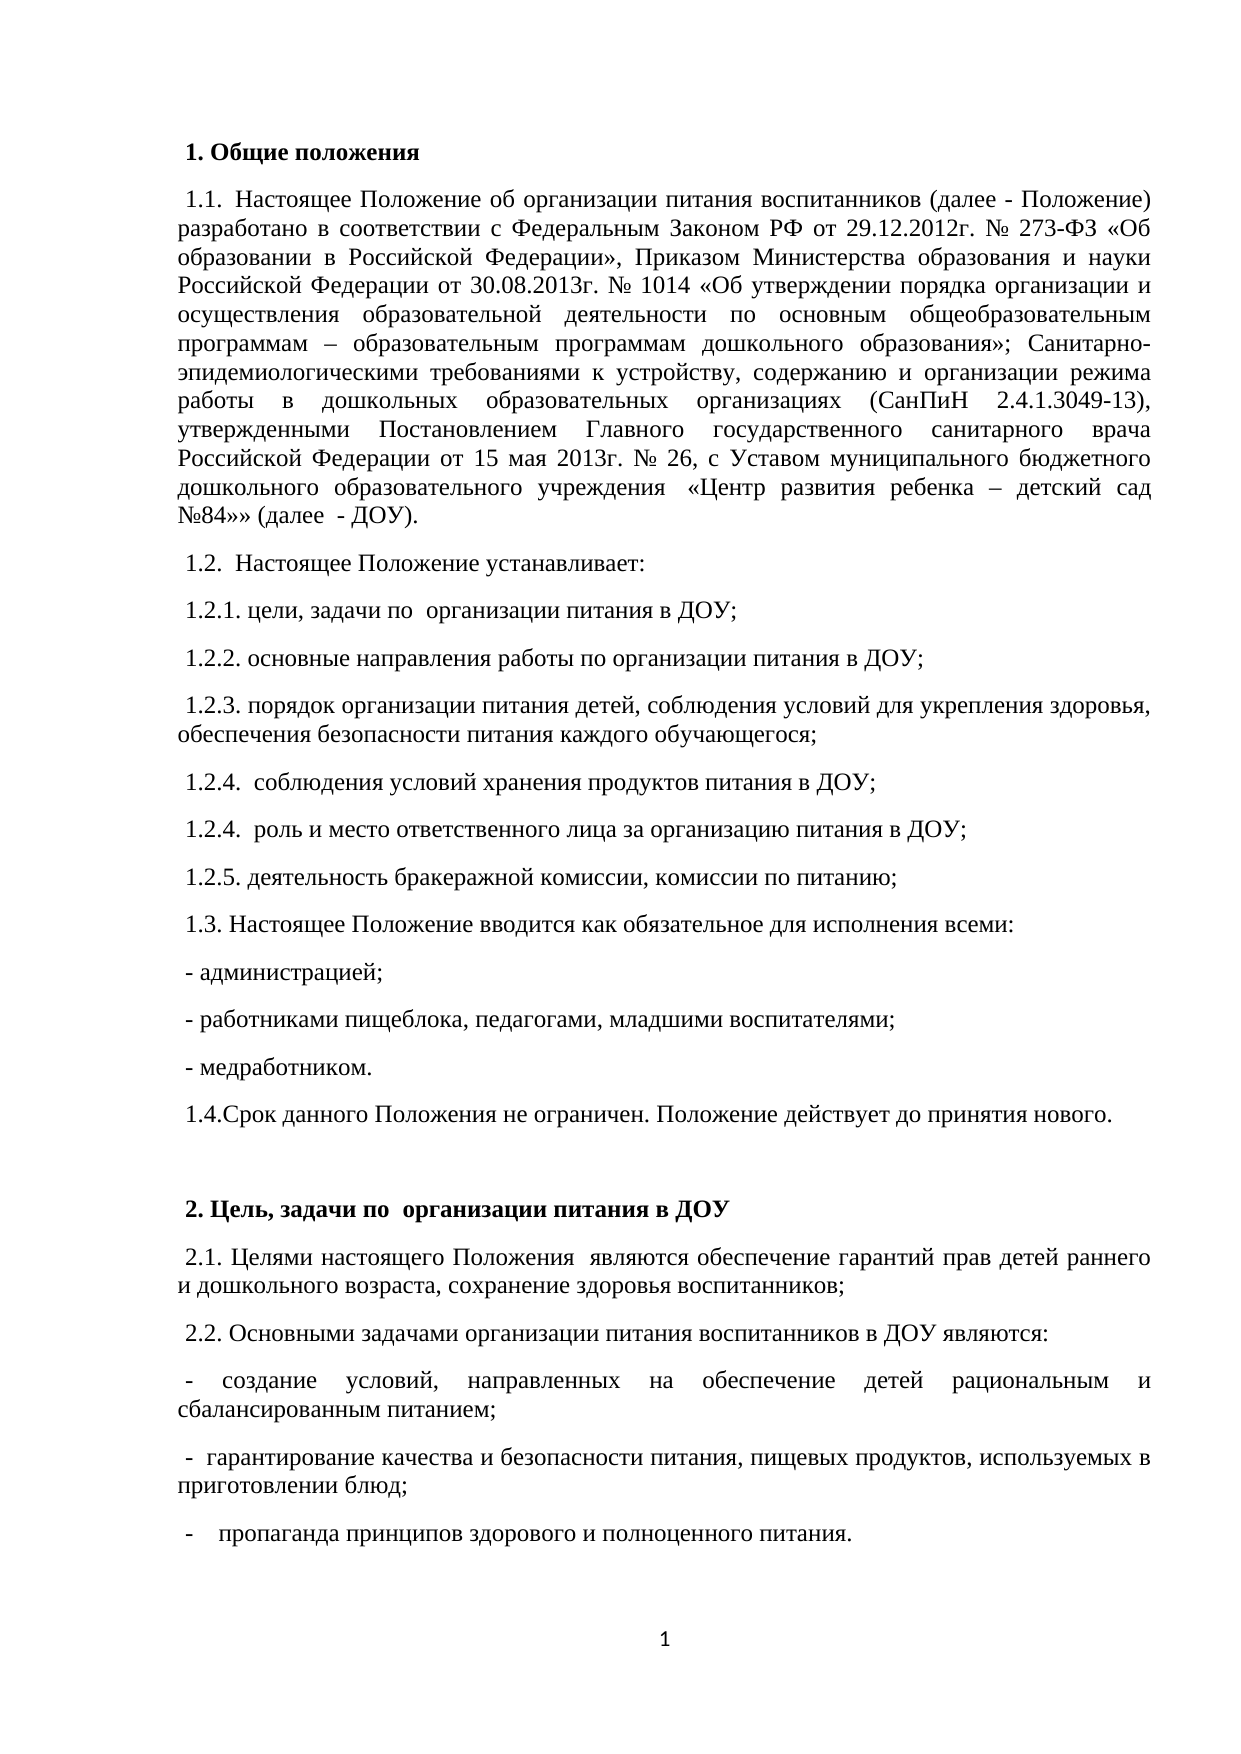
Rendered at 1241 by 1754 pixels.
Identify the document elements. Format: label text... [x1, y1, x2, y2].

text 1.4.Срок данного Положения не ограничен. Положение действует до принятия нового. [177, 1099, 1152, 1128]
text - медработником. [177, 1052, 1152, 1081]
text 1.2.1. цели, задачи по организации питания в ДОУ; [177, 596, 1152, 624]
text 1.2.2. основные направления работы по организации питания в ДОУ; [177, 643, 1152, 672]
text - пропаганда принципов здорового и полноценного питания. [177, 1518, 1152, 1547]
text 1.1. Настоящее Положение об организации питания воспитанников (далее - Положение) разработано в соответствии с Федеральным Законом РФ от 29.12.2012г. № 273-ФЗ «Об образовании в Российской Федерации», Приказом Министерства образования и науки Российской Федерации от 30.08.2013г. № 1014 «Об утверждении порядка организации и осуществления образовательной деятельности по основным общеобразовательным программам – образовательным программам дошкольного образования»; Санитарно-эпидемиологическими требованиями к устройству, содержанию и организации режима работы в дошкольных образовательных организациях (СанПиН 2.4.1.3049-13), утвержденными Постановлением Главного государственного санитарного врача Российской Федерации от 15 мая 2013г. № 26, с Уставом муниципального бюджетного дошкольного образовательного учреждения «Центр развития ребенка – детский сад №84»» (далее - ДОУ). [177, 184, 1152, 529]
text - гарантирование качества и безопасности питания, пищевых продуктов, используемых в приготовлении блюд; [177, 1442, 1152, 1499]
text - администрацией; [177, 957, 1152, 986]
text 1.2.4. соблюдения условий хранения продуктов питания в ДОУ; [177, 767, 1152, 796]
text 1.3. Настоящее Положение вводится как обязательное для исполнения всеми: [177, 909, 1152, 938]
text 1. Общие положения [177, 137, 1152, 166]
text 2.2. Основными задачами организации питания воспитанников в ДОУ являются: [177, 1318, 1152, 1347]
text 1.2. Настоящее Положение устанавливает: [177, 548, 1152, 577]
text 2. Цель, задачи по организации питания в ДОУ [177, 1194, 1152, 1223]
text 2.1. Целями настоящего Положения являются обеспечение гарантий прав детей раннего и дошкольного возраста, сохранение здоровья воспитанников; [177, 1242, 1152, 1299]
text 1.2.4. роль и место ответственного лица за организацию питания в ДОУ; [177, 814, 1152, 843]
text 1.2.3. порядок организации питания детей, соблюдения условий для укрепления здоровья, обеспечения безопасности питания каждого обучающегося; [177, 691, 1152, 748]
text - создание условий, направленных на обеспечение детей рациональным и сбалансированным питанием; [177, 1366, 1152, 1423]
text 1.2.5. деятельность бракеражной комиссии, комиссии по питанию; [177, 862, 1152, 891]
text - работниками пищеблока, педагогами, младшими воспитателями; [177, 1004, 1152, 1033]
